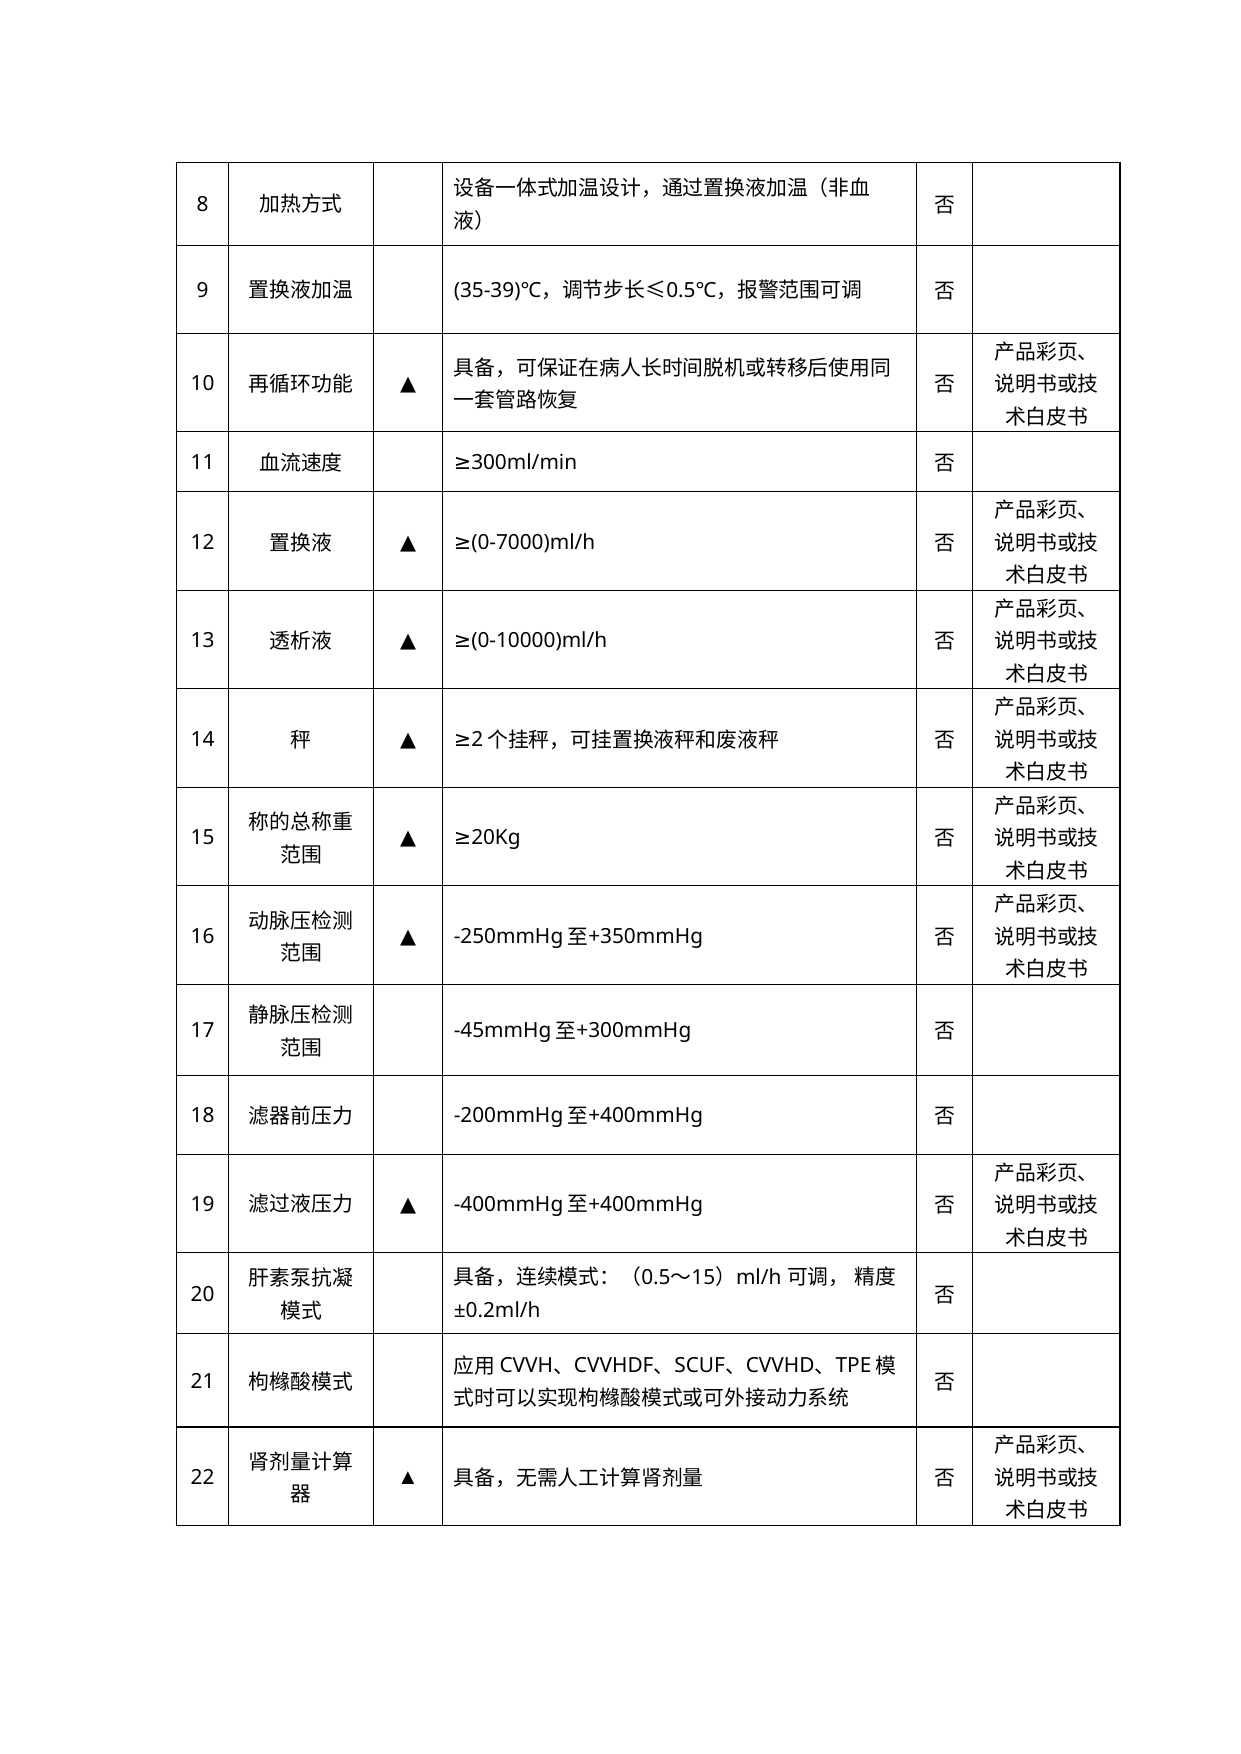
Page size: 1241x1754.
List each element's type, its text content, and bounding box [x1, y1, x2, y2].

table_cell 产品彩页、说明书或技术白皮书 [973, 689, 1119, 787]
table_cell 15 [177, 788, 228, 885]
table_cell 否 [917, 689, 972, 787]
table_cell 产品彩页、说明书或技术白皮书 [973, 492, 1119, 590]
table_cell 否 [917, 1253, 972, 1333]
table_cell 否 [917, 985, 972, 1074]
table_cell [973, 1334, 1119, 1426]
table_cell 产品彩页、说明书或技术白皮书 [973, 788, 1119, 885]
table_cell ≥(0-10000)ml/h [443, 591, 916, 688]
table_cell 枸橼酸模式 [229, 1334, 373, 1426]
table_cell 血流速度 [229, 432, 373, 491]
table_cell 产品彩页、说明书或技术白皮书 [973, 1155, 1119, 1252]
table_cell 肝素泵抗凝模式 [229, 1253, 373, 1333]
table_cell 否 [917, 334, 972, 431]
table_cell 19 [177, 1155, 228, 1252]
table_cell [374, 246, 442, 333]
table_cell [374, 163, 442, 244]
table_cell 13 [177, 591, 228, 688]
table_cell 16 [177, 886, 228, 984]
table_cell 22 [177, 1428, 228, 1525]
table_cell ▲ [374, 886, 442, 984]
table_cell -45mmHg至+300mmHg [443, 985, 916, 1074]
table_cell [973, 163, 1119, 244]
table_cell 8 [177, 163, 228, 244]
table_cell 产品彩页、说明书或技术白皮书 [973, 1428, 1119, 1525]
table_cell [973, 985, 1119, 1074]
table_cell 否 [917, 591, 972, 688]
table_cell 否 [917, 492, 972, 590]
table_cell ≥300ml/min [443, 432, 916, 491]
table_cell 18 [177, 1076, 228, 1153]
table_cell 置换液 [229, 492, 373, 590]
table_cell 产品彩页、说明书或技术白皮书 [973, 334, 1119, 431]
table_cell 应用CVVH、CVVHDF、SCUF、CVVHD、TPE模式时可以实现枸橼酸模式或可外接动力系统 [443, 1334, 916, 1426]
table_cell [973, 1253, 1119, 1333]
table_cell 否 [917, 432, 972, 491]
table_cell [374, 985, 442, 1074]
table_cell 9 [177, 246, 228, 333]
table_cell ≥20Kg [443, 788, 916, 885]
table_cell 12 [177, 492, 228, 590]
table_cell 设备一体式加温设计，通过置换液加温（非血液） [443, 163, 916, 244]
table_cell 11 [177, 432, 228, 491]
table_cell [374, 432, 442, 491]
table_cell 加热方式 [229, 163, 373, 244]
table_cell 否 [917, 886, 972, 984]
table_cell 17 [177, 985, 228, 1074]
table_cell [973, 246, 1119, 333]
table_cell ▲ [374, 591, 442, 688]
table_cell 否 [917, 1076, 972, 1153]
table_cell 透析液 [229, 591, 373, 688]
table_cell 否 [917, 1428, 972, 1525]
table_cell -200mmHg至+400mmHg [443, 1076, 916, 1153]
table_cell 21 [177, 1334, 228, 1426]
table_cell [973, 432, 1119, 491]
table_cell 置换液加温 [229, 246, 373, 333]
table_cell [973, 1076, 1119, 1153]
table_cell 否 [917, 163, 972, 244]
table_cell ▲ [374, 788, 442, 885]
table_cell ≥2个挂秤，可挂置换液秤和废液秤 [443, 689, 916, 787]
table_cell ▲ [374, 1428, 442, 1525]
table_cell 否 [917, 246, 972, 333]
table_cell 滤过液压力 [229, 1155, 373, 1252]
table_cell 否 [917, 1155, 972, 1252]
table_cell 产品彩页、说明书或技术白皮书 [973, 886, 1119, 984]
table_cell ▲ [374, 1155, 442, 1252]
table_cell ▲ [374, 492, 442, 590]
table_cell -250mmHg至+350mmHg [443, 886, 916, 984]
table_cell 再循环功能 [229, 334, 373, 431]
table_cell 否 [917, 1334, 972, 1426]
table_cell -400mmHg至+400mmHg [443, 1155, 916, 1252]
table_cell (35-39)℃，调节步长≤0.5℃，报警范围可调 [443, 246, 916, 333]
table_cell 14 [177, 689, 228, 787]
table_cell 滤器前压力 [229, 1076, 373, 1153]
table_cell 具备，无需人工计算肾剂量 [443, 1428, 916, 1525]
table_cell ▲ [374, 334, 442, 431]
table_cell 产品彩页、说明书或技术白皮书 [973, 591, 1119, 688]
table_cell 具备，可保证在病人长时间脱机或转移后使用同一套管路恢复 [443, 334, 916, 431]
table_cell [374, 1076, 442, 1153]
table_cell 20 [177, 1253, 228, 1333]
table_cell ▲ [374, 689, 442, 787]
table_cell ≥(0-7000)ml/h [443, 492, 916, 590]
table_cell 静脉压检测范围 [229, 985, 373, 1074]
table_cell 动脉压检测范围 [229, 886, 373, 984]
table_cell 具备，连续模式：（0.5～15）ml/h 可调， 精度±0.2ml/h [443, 1253, 916, 1333]
table_cell [374, 1253, 442, 1333]
table_cell 肾剂量计算器 [229, 1428, 373, 1525]
table_cell [374, 1334, 442, 1426]
table_cell 称的总称重范围 [229, 788, 373, 885]
table_cell 10 [177, 334, 228, 431]
table_cell 秤 [229, 689, 373, 787]
table_cell 否 [917, 788, 972, 885]
